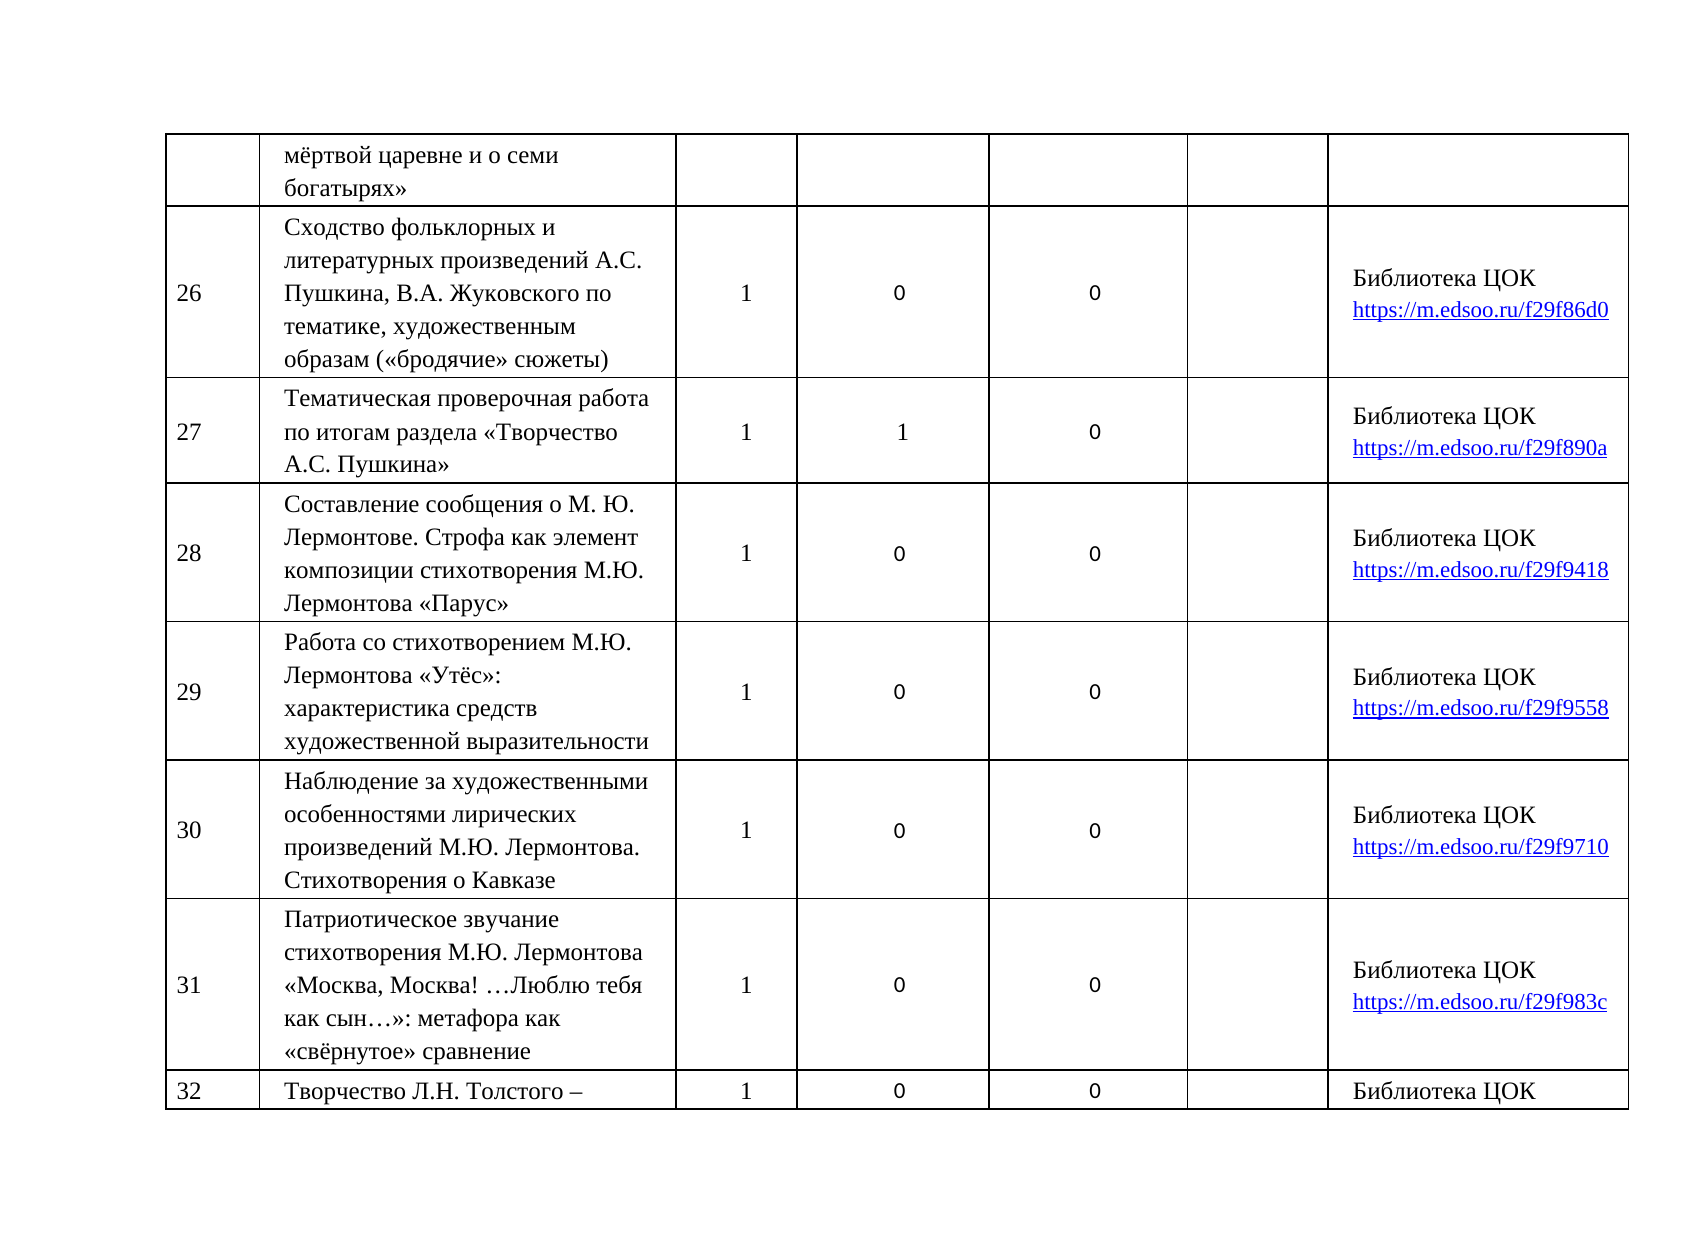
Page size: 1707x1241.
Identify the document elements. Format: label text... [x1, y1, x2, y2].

table_cell [1188, 135, 1327, 205]
table_cell [1188, 378, 1327, 482]
table_cell 0 [798, 135, 988, 205]
table_cell 28 [167, 484, 259, 621]
table_cell Наблюдение за художественными особенностями лирических произведений М.Ю. Лермонтова. Стихотворения о Кавказе [260, 761, 675, 897]
table_cell Библиотека ЦОК https://m.edsoo.ru/f29f9710 [1329, 761, 1628, 897]
table_cell 1 [677, 899, 796, 1069]
table_cell 1 [798, 378, 988, 482]
table_cell [1188, 484, 1327, 621]
table_cell [1188, 622, 1327, 759]
table_cell 0 [990, 207, 1187, 377]
table_cell 27 [167, 378, 259, 482]
table_cell 0 [990, 622, 1187, 759]
table_cell Библиотека ЦОК https://m.edsoo.ru/f29f9418 [1329, 484, 1628, 621]
table_cell 0 [798, 484, 988, 621]
table_cell 0 [798, 622, 988, 759]
table_cell 29 [167, 622, 259, 759]
table_cell 0 [798, 761, 988, 897]
table_cell Работа со стихотворением М.Ю. Лермонтова «Утёс»: характеристика средств художественной выразительности [260, 622, 675, 759]
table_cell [260, 1071, 675, 1108]
table_cell [1188, 761, 1327, 897]
table_cell 0 [990, 761, 1187, 897]
table_cell 0 [990, 899, 1187, 1069]
table_cell 1 [677, 378, 796, 482]
table_cell 1 [677, 761, 796, 897]
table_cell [1329, 1071, 1628, 1108]
table_cell 1 [677, 135, 796, 205]
table_cell Библиотека ЦОК https://m.edsoo.ru/f29f9558 [1329, 622, 1628, 759]
table_cell Составление сообщения о М. Ю. Лермонтове. Строфа как элемент композиции стихотворения М.Ю. Лермонтова «Парус» [260, 484, 675, 621]
table_cell [1188, 1071, 1327, 1108]
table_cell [1329, 135, 1628, 205]
table_cell Библиотека ЦОК https://m.edsoo.ru/f29f86d0 [1329, 207, 1628, 377]
table_cell Сходство фольклорных и литературных произведений А.С. Пушкина, В.А. Жуковского по тематике, художественным образам («бродячие» сюжеты) [260, 207, 675, 377]
table_cell 1 [677, 484, 796, 621]
table_cell 0 [798, 1071, 988, 1108]
table_cell 25 [167, 135, 259, 205]
table_cell Библиотека ЦОК https://m.edsoo.ru/f29f890a [1329, 378, 1628, 482]
table_cell 26 [167, 207, 259, 377]
table_cell 1 [677, 622, 796, 759]
table_cell Тематическая проверочная работа по итогам раздела «Творчество А.С. Пушкина» [260, 378, 675, 482]
table_cell 0 [990, 1071, 1187, 1108]
table_cell 32 [167, 1071, 259, 1108]
table_cell 1 [677, 207, 796, 377]
table_cell [1188, 899, 1327, 1069]
table_cell 0 [990, 135, 1187, 205]
table_cell 30 [167, 761, 259, 897]
table_cell Библиотека ЦОК https://m.edsoo.ru/f29f983c [1329, 899, 1628, 1069]
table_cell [260, 135, 675, 205]
table_cell Патриотическое звучание стихотворения М.Ю. Лермонтова «Москва, Москва! …Люблю тебя как сын…»: метафора как «свёрнутое» сравнение [260, 899, 675, 1069]
table_cell 0 [798, 207, 988, 377]
table_cell [1188, 207, 1327, 377]
table_cell 0 [990, 378, 1187, 482]
table_cell 0 [990, 484, 1187, 621]
table_cell 0 [798, 899, 988, 1069]
table_cell 1 [677, 1071, 796, 1108]
table_cell 31 [167, 899, 259, 1069]
